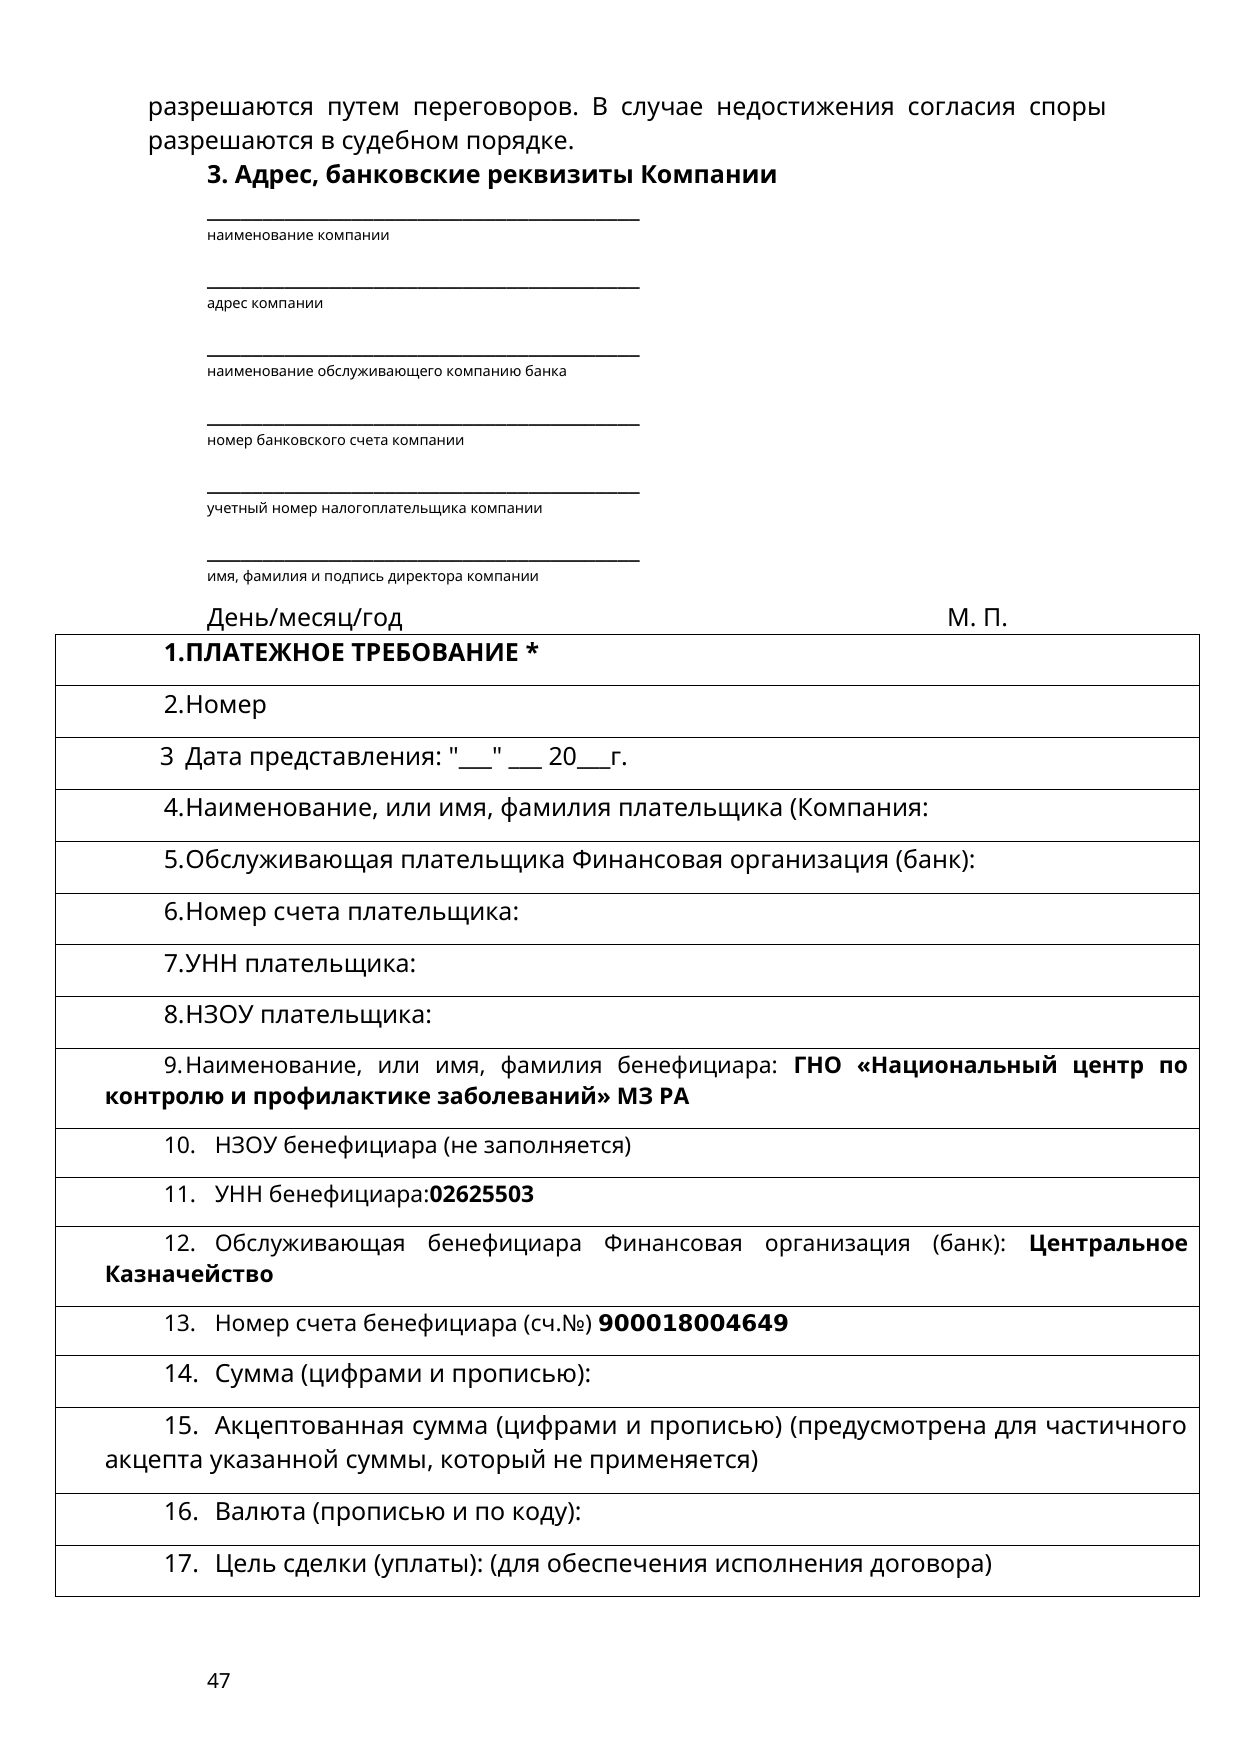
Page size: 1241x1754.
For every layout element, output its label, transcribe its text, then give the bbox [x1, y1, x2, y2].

table_cell 3 Дата представления: "___" ___ 20___г. [56, 738, 1199, 789]
table_cell 5. Обслуживающая плательщика Финансовая организация (банк): [56, 842, 1199, 892]
text _______________________________________ [148, 531, 1107, 566]
text _______________________________________ [148, 463, 1107, 497]
table_cell 2. Номер [56, 686, 1199, 737]
table_cell 14. Сумма (цифрами и прописью): [56, 1356, 1199, 1407]
table_header 1. ПЛАТЕЖНОЕ ТРЕБОВАНИЕ * [56, 635, 1199, 685]
table_cell 7. УНН плательщика: [56, 945, 1199, 996]
text 3. Адрес, банковские реквизиты Компании [148, 157, 1107, 191]
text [148, 89, 1107, 157]
table_cell 16. Валюта (прописью и по коду): [56, 1494, 1199, 1544]
text наименование компании [148, 225, 665, 259]
text _______________________________________ [148, 191, 1107, 225]
text учетный номер налогоплательщика компании [148, 497, 665, 531]
table_cell 10. НЗОУ бенефициара (не заполняется) [56, 1129, 1199, 1177]
text _______________________________________ [148, 327, 1107, 361]
table_cell 17. Цель сделки (уплаты): (для обеспечения исполнения договора) [56, 1546, 1199, 1596]
table_cell 6. Номер счета плательщика: [56, 894, 1199, 944]
table_cell 12. Обслуживающая бенефициара Финансовая организация (банк): Центральное Казначейство [56, 1227, 1199, 1306]
text номер банковского счета компании [148, 429, 665, 463]
text адрес компании [148, 293, 665, 327]
text имя, фамилия и подпись директора компании [148, 566, 665, 599]
table_cell 15. Акцептованная сумма (цифрами и прописью) (предусмотрена для частичного акцепта указанной суммы, который не применяется) [56, 1408, 1199, 1493]
table_cell 4. Наименование, или имя, фамилия плательщика (Компания: [56, 790, 1199, 841]
text наименование обслуживающего компанию банка [148, 361, 665, 395]
table_cell 11. УНН бенефициара:02625503 [56, 1178, 1199, 1226]
table_cell 13. Номер счета бенефициара (сч.№) 900018004649 [56, 1307, 1199, 1355]
text _______________________________________ [148, 259, 1107, 293]
table_cell 8. НЗОУ плательщика: [56, 997, 1199, 1048]
text _______________________________________ [148, 395, 1107, 429]
text День/месяц/год М. П. [148, 599, 1107, 634]
table_cell 9. Наименование, или имя, фамилия бенефициара: ГНО «Национальный центр по контролю и профилактике заболеваний» МЗ РА [56, 1049, 1199, 1128]
